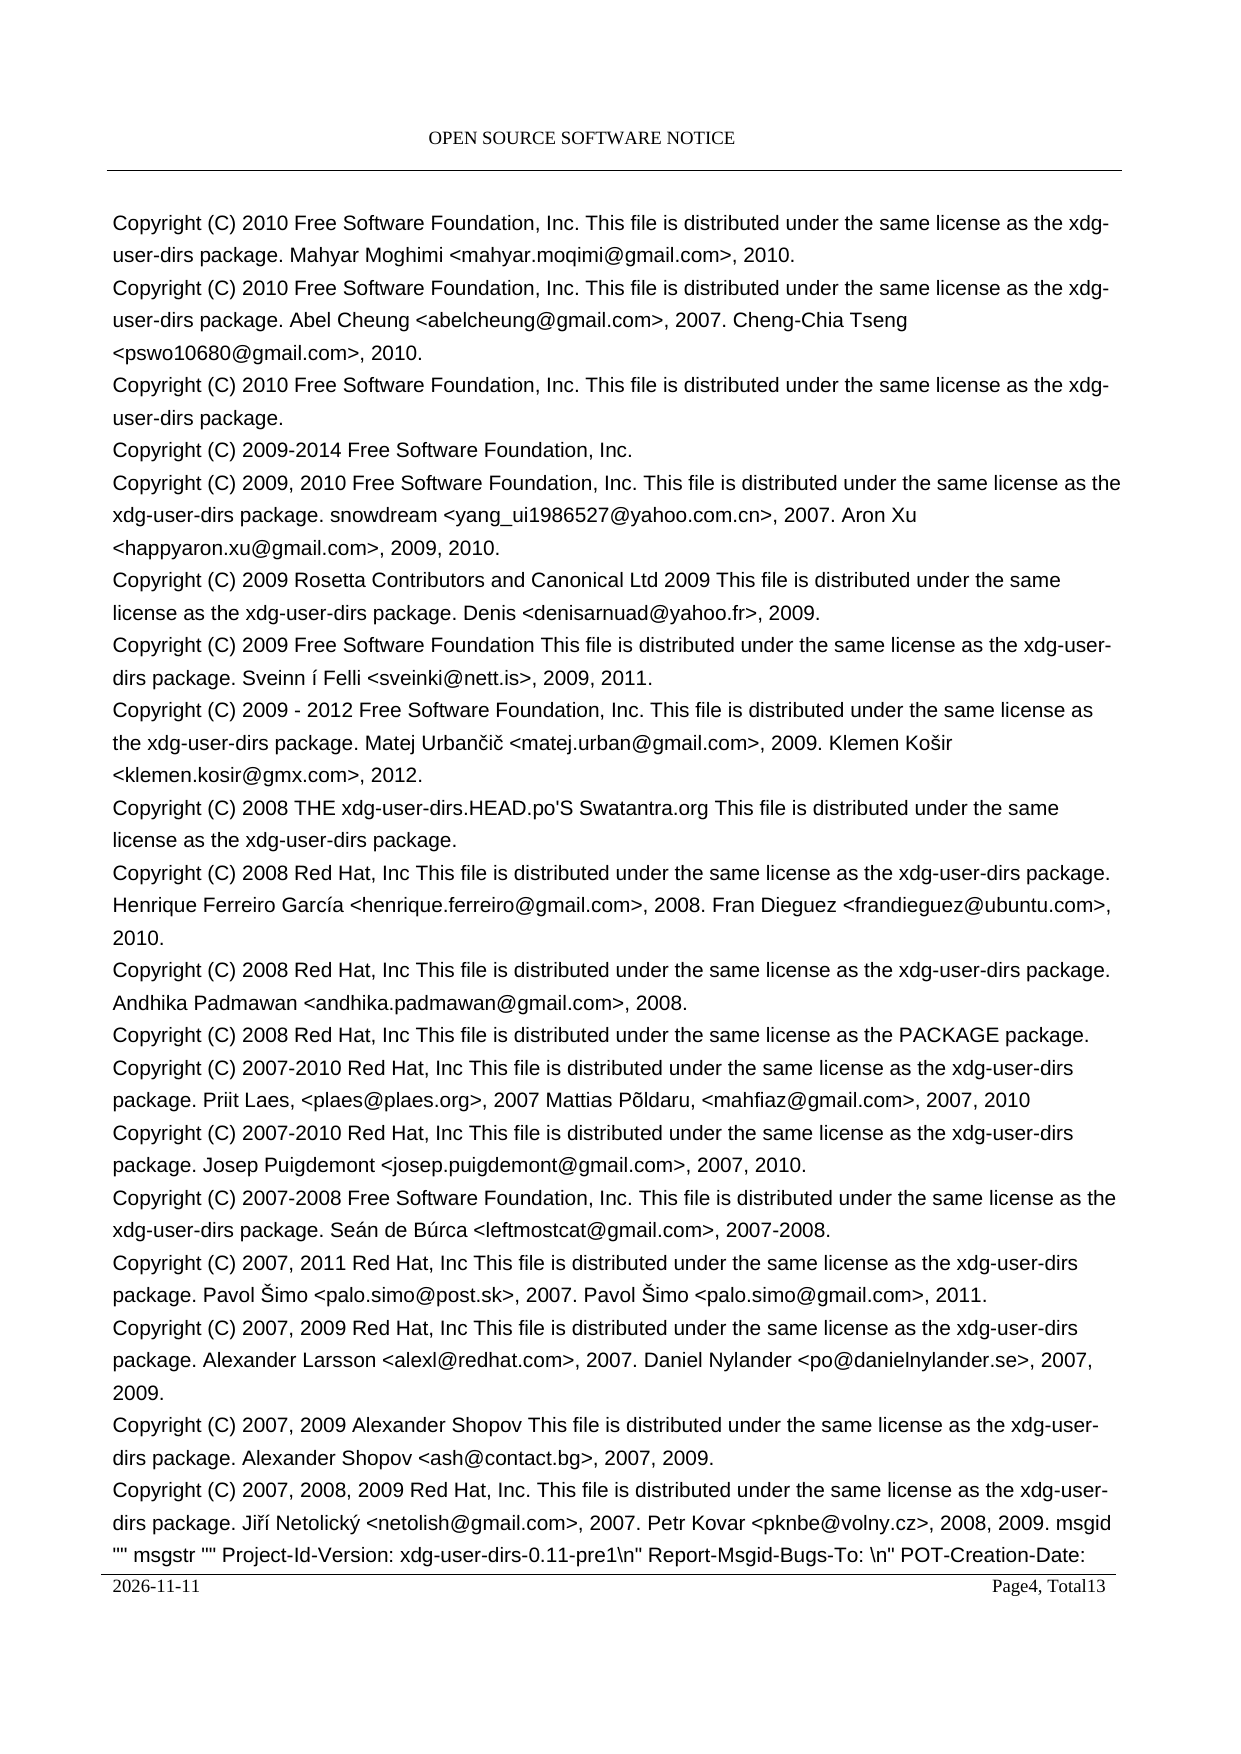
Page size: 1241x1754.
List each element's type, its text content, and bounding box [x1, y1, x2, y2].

text Copyright (C) 2009, 2010 Free Software Foundation, Inc. This file is distributed under the same license as the xdg-user-dirs package. snowdream <yang_ui1986527@yahoo.com.cn>, 2007. Aron Xu <happyaron.xu@gmail.com>, 2009, 2010. [112, 466, 1128, 564]
text Copyright (C) 2008 Red Hat, Inc This file is distributed under the same license as the xdg-user-dirs package. Henrique Ferreiro García <henrique.ferreiro@gmail.com>, 2008. Fran Dieguez <frandieguez@ubuntu.com>, 2010. [112, 856, 1128, 954]
text Copyright (C) 2010 Free Software Foundation, Inc. This file is distributed under the same license as the xdg-user-dirs package. Abel Cheung <abelcheung@gmail.com>, 2007. Cheng-Chia Tseng <pswo10680@gmail.com>, 2010. [112, 271, 1128, 369]
text Copyright (C) 2007, 2011 Red Hat, Inc This file is distributed under the same license as the xdg-user-dirs package. Pavol Šimo <palo.simo@post.sk>, 2007. Pavol Šimo <palo.simo@gmail.com>, 2011. [112, 1246, 1128, 1311]
text Copyright (C) 2010 Free Software Foundation, Inc. This file is distributed under the same license as the xdg-user-dirs package. Mahyar Moghimi <mahyar.moqimi@gmail.com>, 2010. [112, 206, 1128, 271]
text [112, 1474, 1128, 1571]
text Copyright (C) 2007-2010 Red Hat, Inc This file is distributed under the same license as the xdg-user-dirs package. Priit Laes, <plaes@plaes.org>, 2007 Mattias Põldaru, <mahfiaz@gmail.com>, 2007, 2010 [112, 1051, 1128, 1116]
text Copyright (C) 2009 Free Software Foundation This file is distributed under the same license as the xdg-user-dirs package. Sveinn í Felli <sveinki@nett.is>, 2009, 2011. [112, 629, 1128, 694]
text Copyright (C) 2010 Free Software Foundation, Inc. This file is distributed under the same license as the xdg-user-dirs package. [112, 369, 1128, 434]
text Copyright (C) 2008 Red Hat, Inc This file is distributed under the same license as the xdg-user-dirs package. Andhika Padmawan <andhika.padmawan@gmail.com>, 2008. [112, 954, 1128, 1019]
text Copyright (C) 2009-2014 Free Software Foundation, Inc. [112, 434, 1128, 466]
text Copyright (C) 2009 Rosetta Contributors and Canonical Ltd 2009 This file is distributed under the same license as the xdg-user-dirs package. Denis <denisarnuad@yahoo.fr>, 2009. [112, 564, 1128, 629]
text Copyright (C) 2007, 2009 Red Hat, Inc This file is distributed under the same license as the xdg-user-dirs package. Alexander Larsson <alexl@redhat.com>, 2007. Daniel Nylander <po@danielnylander.se>, 2007, 2009. [112, 1311, 1128, 1409]
text Copyright (C) 2008 THE xdg-user-dirs.HEAD.po'S Swatantra.org This file is distributed under the same license as the xdg-user-dirs package. [112, 791, 1128, 856]
text Copyright (C) 2009 - 2012 Free Software Foundation, Inc. This file is distributed under the same license as the xdg-user-dirs package. Matej Urbančič <matej.urban@gmail.com>, 2009. Klemen Košir <klemen.kosir@gmx.com>, 2012. [112, 694, 1128, 791]
text Copyright (C) 2007-2010 Red Hat, Inc This file is distributed under the same license as the xdg-user-dirs package. Josep Puigdemont <josep.puigdemont@gmail.com>, 2007, 2010. [112, 1116, 1128, 1181]
text Copyright (C) 2007-2008 Free Software Foundation, Inc. This file is distributed under the same license as the xdg-user-dirs package. Seán de Búrca <leftmostcat@gmail.com>, 2007-2008. [112, 1181, 1128, 1246]
text Copyright (C) 2007, 2009 Alexander Shopov This file is distributed under the same license as the xdg-user-dirs package. Alexander Shopov <ash@contact.bg>, 2007, 2009. [112, 1409, 1128, 1474]
text Copyright (C) 2008 Red Hat, Inc This file is distributed under the same license as the PACKAGE package. [112, 1019, 1128, 1051]
